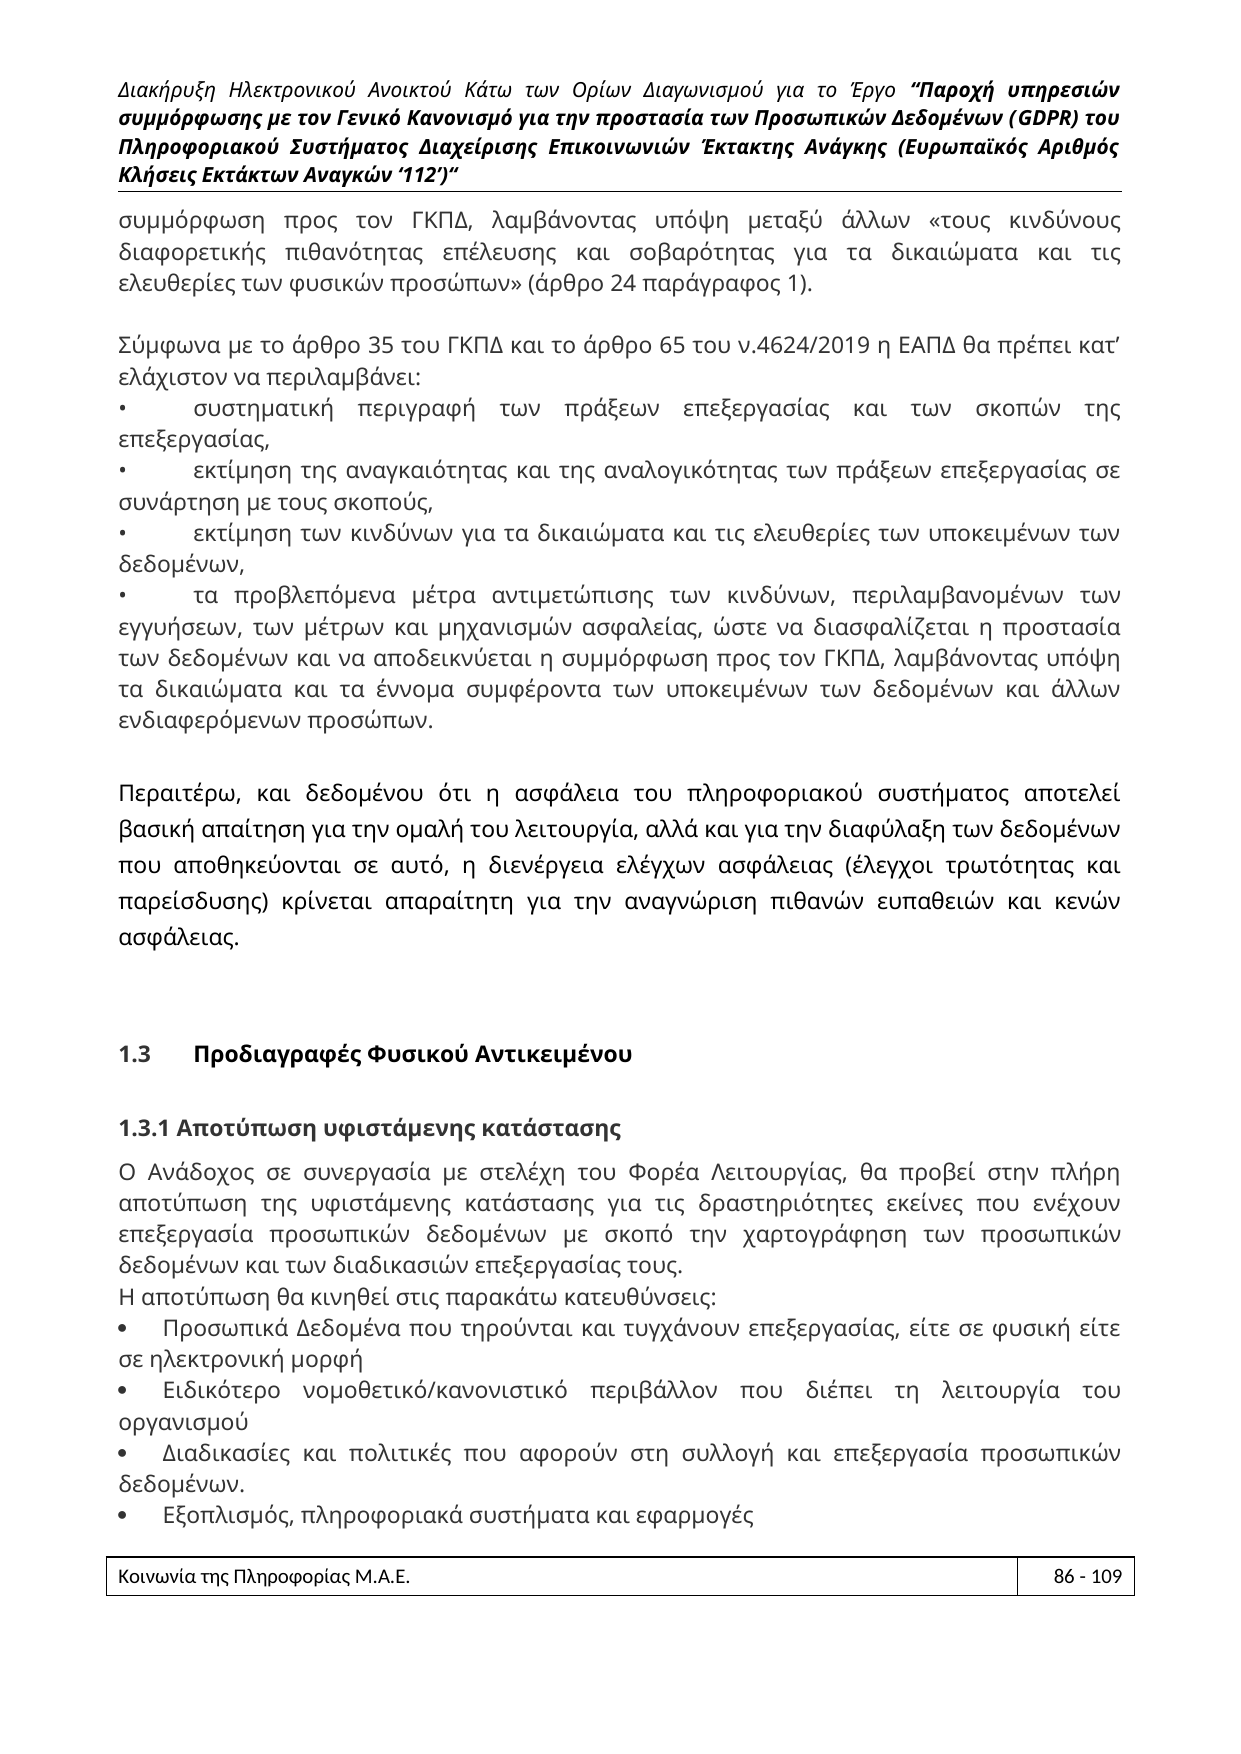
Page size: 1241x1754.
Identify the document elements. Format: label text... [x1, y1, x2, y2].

text Σύμφωνα με το άρθρο 35 του ΓΚΠΔ και το άρθρο 65 του ν.4624/2019 η ΕΑΠΔ θα πρέπει κατ’ ελάχιστον να περιλαμβάνει: [118, 329, 1122, 392]
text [118, 204, 1122, 298]
list Εξοπλισμός, πληροφοριακά συστήματα και εφαρμογές [118, 1499, 1122, 1531]
text • εκτίμηση της αναγκαιότητας και της αναλογικότητας των πράξεων επεξεργασίας σε συνάρτηση με τους σκοπούς, [118, 454, 1122, 517]
list Διαδικασίες και πολιτικές που αφορούν στη συλλογή και επεξεργασία προσωπικών δεδομένων. [118, 1437, 1122, 1499]
list Προσωπικά Δεδομένα που τηρούνται και τυγχάνουν επεξεργασίας, είτε σε φυσική είτε σε ηλεκτρονική μορφή [118, 1312, 1122, 1374]
text Ο Ανάδοχος σε συνεργασία με στελέχη του Φορέα Λειτουργίας, θα προβεί στην πλήρη αποτύπωση της υφιστάμενης κατάστασης για τις δραστηριότητες εκείνες που ενέχουν επεξεργασία προσωπικών δεδομένων με σκοπό την χαρτογράφηση των προσωπικών δεδομένων και των διαδικασιών επεξεργασίας τους. [118, 1156, 1122, 1281]
list 1.3.1 Αποτύπωση υφιστάμενης κατάστασης [118, 1112, 1122, 1143]
text • εκτίμηση των κινδύνων για τα δικαιώματα και τις ελευθερίες των υποκειμένων των δεδομένων, [118, 517, 1122, 579]
list Ειδικότερο νομοθετικό/κανονιστικό περιβάλλον που διέπει τη λειτουργία του οργανισμού [118, 1374, 1122, 1437]
text Περαιτέρω, και δεδομένου ότι η ασφάλεια του πληροφοριακού συστήματος αποτελεί βασική απαίτηση για την ομαλή του λειτουργία, αλλά και για την διαφύλαξη των δεδομένων που αποθηκεύονται σε αυτό, η διενέργεια ελέγχων ασφάλειας (έλεγχοι τρωτότητας και παρείσδυσης) κρίνεται απαραίτητη για την αναγνώριση πιθανών ευπαθειών και κενών ασφάλειας. [118, 777, 1122, 952]
text • τα προβλεπόμενα μέτρα αντιμετώπισης των κινδύνων, περιλαμβανομένων των εγγυήσεων, των μέτρων και μηχανισμών ασφαλείας, ώστε να διασφαλίζεται η προστασία των δεδομένων και να αποδεικνύεται η συμμόρφωση προς τον ΓΚΠΔ, λαμβάνοντας υπόψη τα δικαιώματα και τα έννομα συμφέροντα των υποκειμένων των δεδομένων και άλλων ενδιαφερόμενων προσώπων. [118, 579, 1122, 736]
text Η αποτύπωση θα κινηθεί στις παρακάτω κατευθύνσεις: [118, 1281, 1122, 1312]
text • συστηματική περιγραφή των πράξεων επεξεργασίας και των σκοπών της επεξεργασίας, [118, 392, 1122, 454]
subtitle Προδιαγραφές Φυσικού Αντικειμένου [118, 1038, 1122, 1069]
